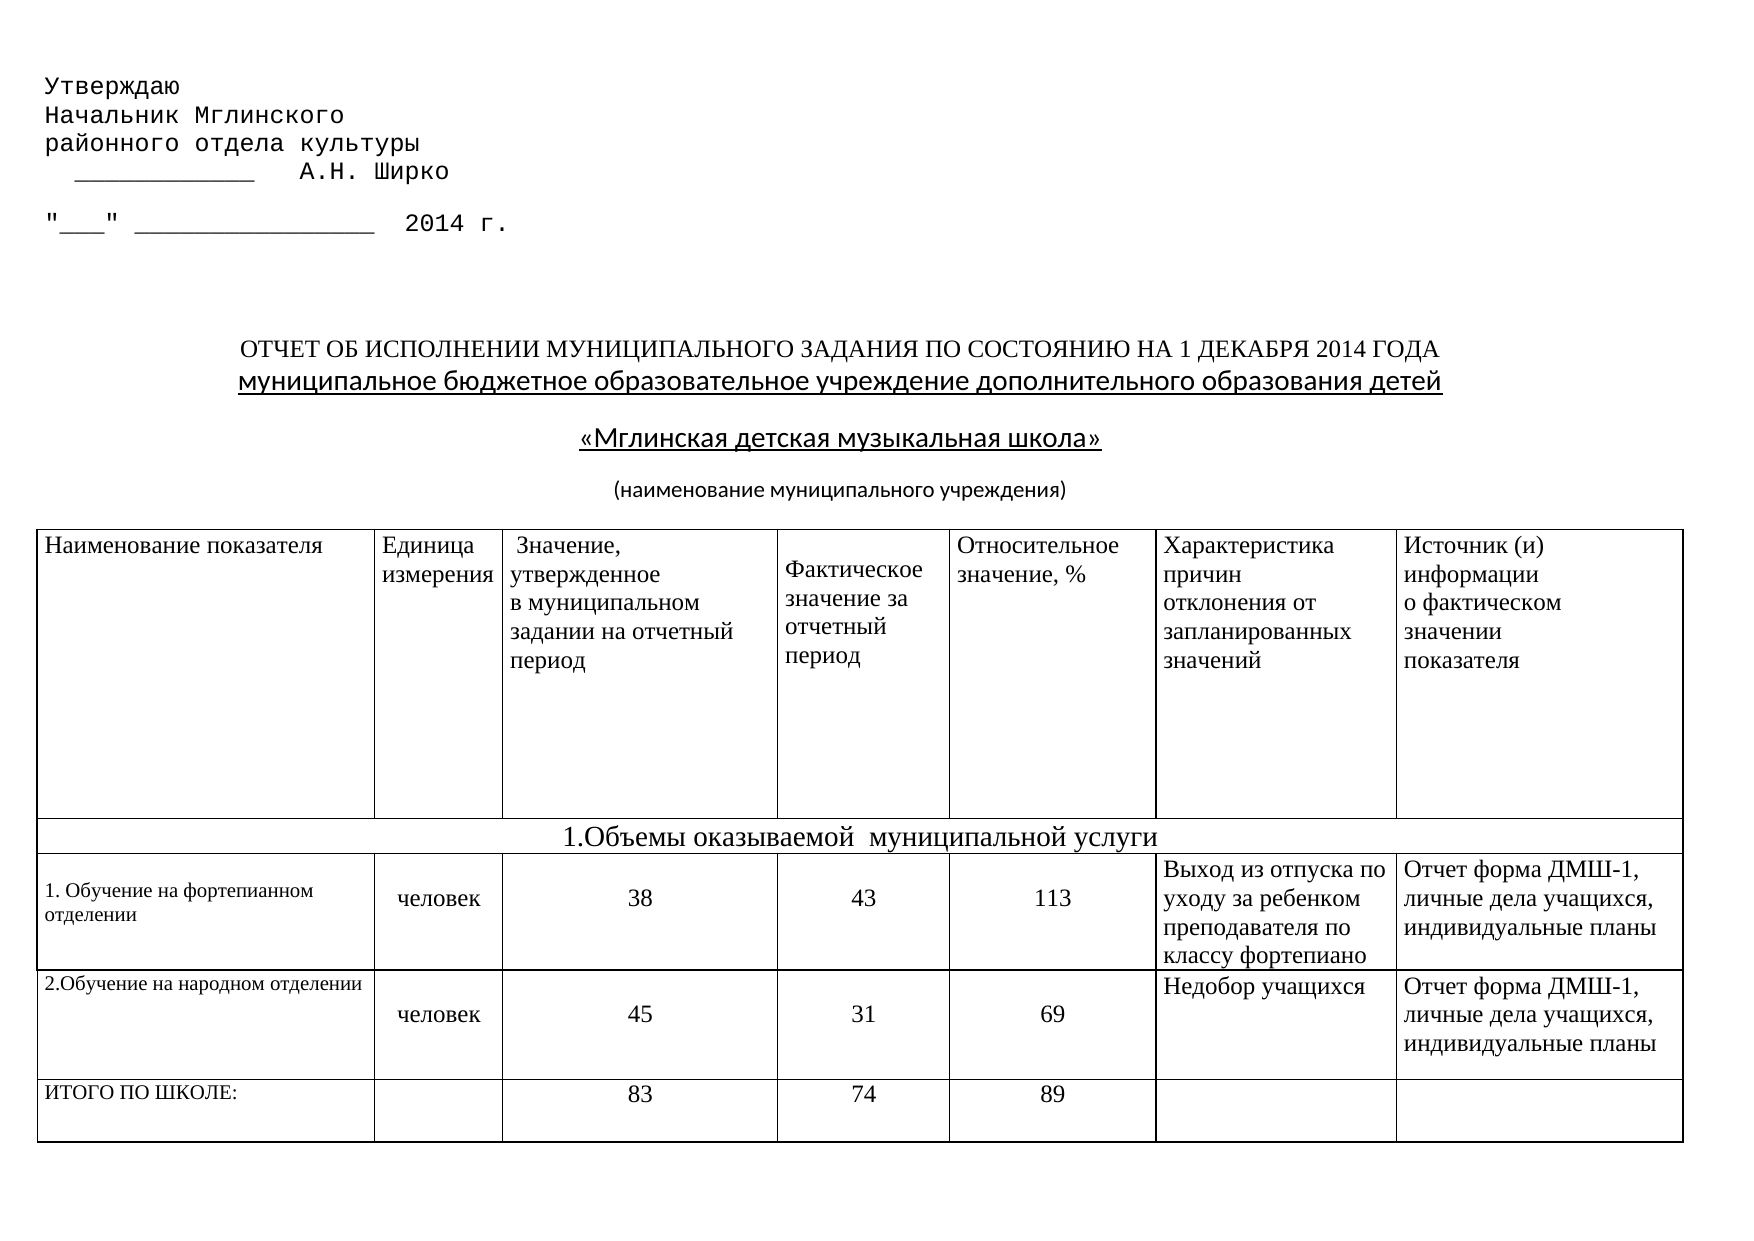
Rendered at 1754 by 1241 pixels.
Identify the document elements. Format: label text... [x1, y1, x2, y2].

table_cell 74 [778, 1080, 949, 1141]
table_header Фактическое значение за отчетный период [778, 530, 949, 817]
text Утверждаю [44, 74, 1636, 102]
table_cell Выход из отпуска по уходу за ребенком преподавателя по классу фортепиано [1157, 854, 1396, 969]
table_cell 1.Объемы оказываемой муниципальной услуги [38, 819, 1682, 853]
table_cell 31 [778, 971, 949, 1078]
table_header Характеристика причин отклонения от запланированных значений [1157, 530, 1396, 817]
text (наименование муниципального учреждения) [44, 475, 1636, 503]
table_cell Недобор учащихся [1157, 971, 1396, 1078]
text ОТЧЕТ ОБ ИСПОЛНЕНИИ МУНИЦИПАЛЬНОГО ЗАДАНИЯ ПО СОСТОЯНИЮ НА 1 ДЕКАБРЯ 2014 ГОДА [44, 334, 1636, 362]
table_cell 83 [503, 1080, 777, 1141]
table_cell ИТОГО ПО ШКОЛЕ: [38, 1080, 374, 1141]
table_cell 113 [950, 854, 1155, 969]
text районного отдела культуры [44, 131, 1636, 159]
table_header Источник (и) информации о фактическом значении показателя [1397, 530, 1682, 817]
text ____________ А.Н. Ширко [44, 159, 1636, 187]
table_header Значение, утвержденное в муниципальном задании на отчетный период [503, 530, 777, 817]
text "___" ________________ . [44, 211, 1636, 239]
text «Мглинская детская музыкальная школа» [44, 419, 1636, 454]
text Начальник Мглинского [44, 102, 1636, 131]
table_cell Отчет форма ДМШ-1, личные дела учащихся, индивидуальные планы [1397, 971, 1682, 1078]
table_header Наименование показателя [38, 530, 374, 817]
table_cell [1397, 1080, 1682, 1141]
table_header Единица измерения [375, 530, 502, 817]
table_cell Отчет форма ДМШ-1, личные дела учащихся, индивидуальные планы [1397, 854, 1682, 969]
table_cell 69 [950, 971, 1155, 1078]
table_cell человек [375, 971, 502, 1078]
table_cell 45 [503, 971, 777, 1078]
table_cell 43 [778, 854, 949, 969]
table_header Относительное значение, % [950, 530, 1155, 817]
table_cell [1157, 1080, 1396, 1141]
table_cell 89 [950, 1080, 1155, 1141]
table_cell [375, 1080, 502, 1141]
table_cell 38 [503, 854, 777, 969]
table_cell человек [375, 854, 502, 969]
table_cell 1. Обучение на фортепианном отделении [38, 854, 374, 969]
text муниципальное бюджетное образовательное учреждение дополнительного образования детей [44, 362, 1636, 398]
table_cell 2.Обучение на народном отделении [38, 971, 374, 1078]
